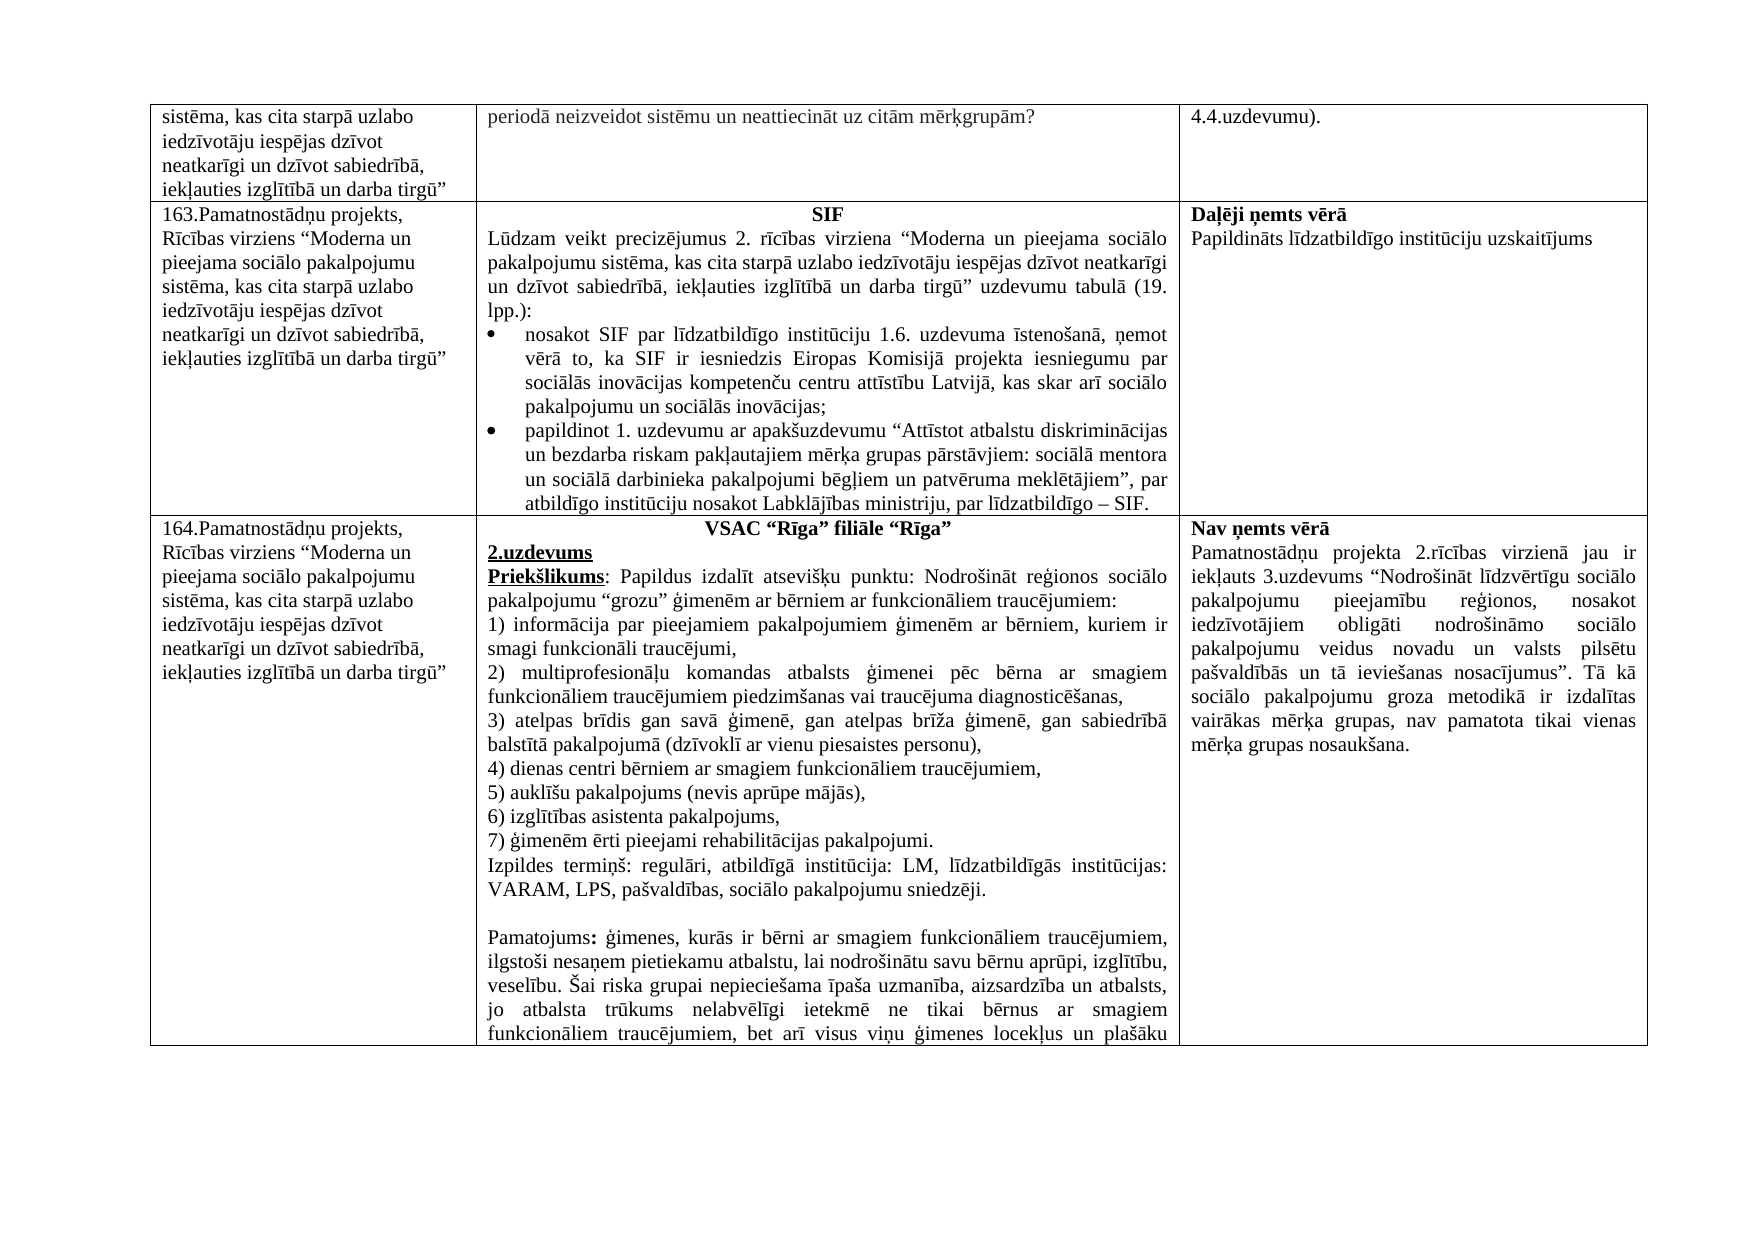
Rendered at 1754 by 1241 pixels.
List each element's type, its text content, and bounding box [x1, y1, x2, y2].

table_cell Daļēji ņemts vērā Papildināts līdzatbildīgo institūciju uzskaitījums [1180, 202, 1647, 514]
table_cell 163.Pamatnostādņu projekts, Rīcības virziens “Moderna un pieejama sociālo pakalpojumu sistēma, kas cita starpā uzlabo iedzīvotāju iespējas dzīvot neatkarīgi un dzīvot sabiedrībā, iekļauties izglītībā un darba tirgū” [151, 202, 476, 514]
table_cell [1180, 516, 1647, 1045]
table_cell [151, 105, 476, 201]
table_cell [151, 516, 476, 1045]
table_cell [477, 105, 1179, 201]
table_cell SIF Lūdzam veikt precizējumus 2. rīcības virziena “Moderna un pieejama sociālo pakalpojumu sistēma, kas cita starpā uzlabo iedzīvotāju iespējas dzīvot neatkarīgi un dzīvot sabiedrībā, iekļauties izglītībā un darba tirgū” uzdevumu tabulā (19. lpp.): nosakot SIF par līdzatbildīgo institūciju 1.6. uzdevuma īstenošanā, ņemot vērā to, ka SIF ir iesniedzis Eiropas Komisijā projekta iesniegumu par sociālās inovācijas kompetenču centru attīstību Latvijā, kas skar arī sociālo pakalpojumu un sociālās inovācijas; papildinot 1. uzdevumu ar apakšuzdevumu “Attīstot atbalstu diskriminācijas un bezdarba riskam pakļautajiem mērķa grupas pārstāvjiem: sociālā mentora un sociālā darbinieka pakalpojumi bēgļiem un patvēruma meklētājiem”, par atbildīgo institūciju nosakot Labklājības ministriju, par līdzatbildīgo – SIF. [477, 202, 1179, 514]
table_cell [1180, 105, 1647, 201]
